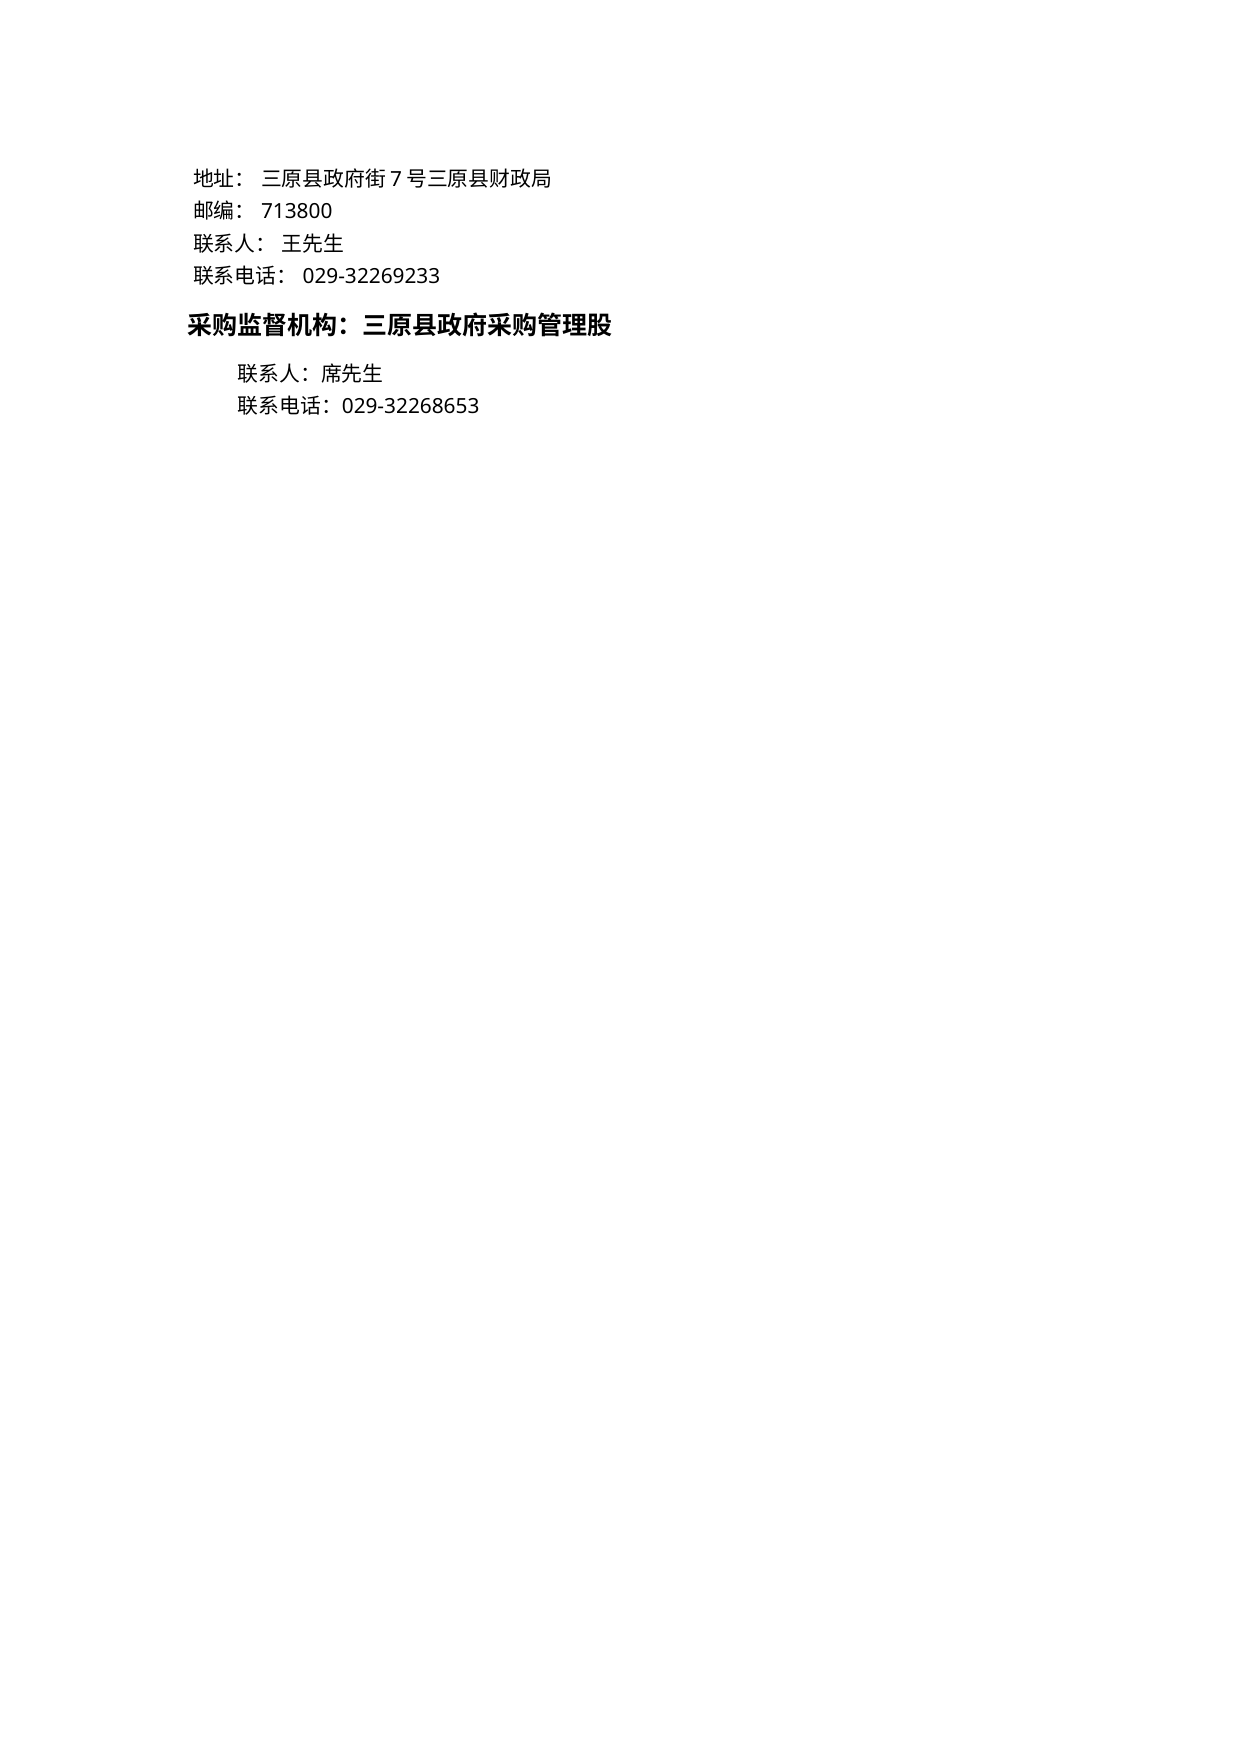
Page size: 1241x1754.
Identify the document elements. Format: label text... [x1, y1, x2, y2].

text 联系电话：029-32268653 [187, 389, 1053, 422]
text 地址： 三原县政府街7号三原县财政局 [187, 162, 1053, 194]
text 联系电话： 029-32269233 [187, 259, 1053, 292]
text 联系人：席先生 [187, 357, 1053, 389]
text 联系人： 王先生 [187, 227, 1053, 259]
text 邮编： 713800 [187, 194, 1053, 227]
text 采购监督机构：三原县政府采购管理股 [187, 292, 1053, 357]
